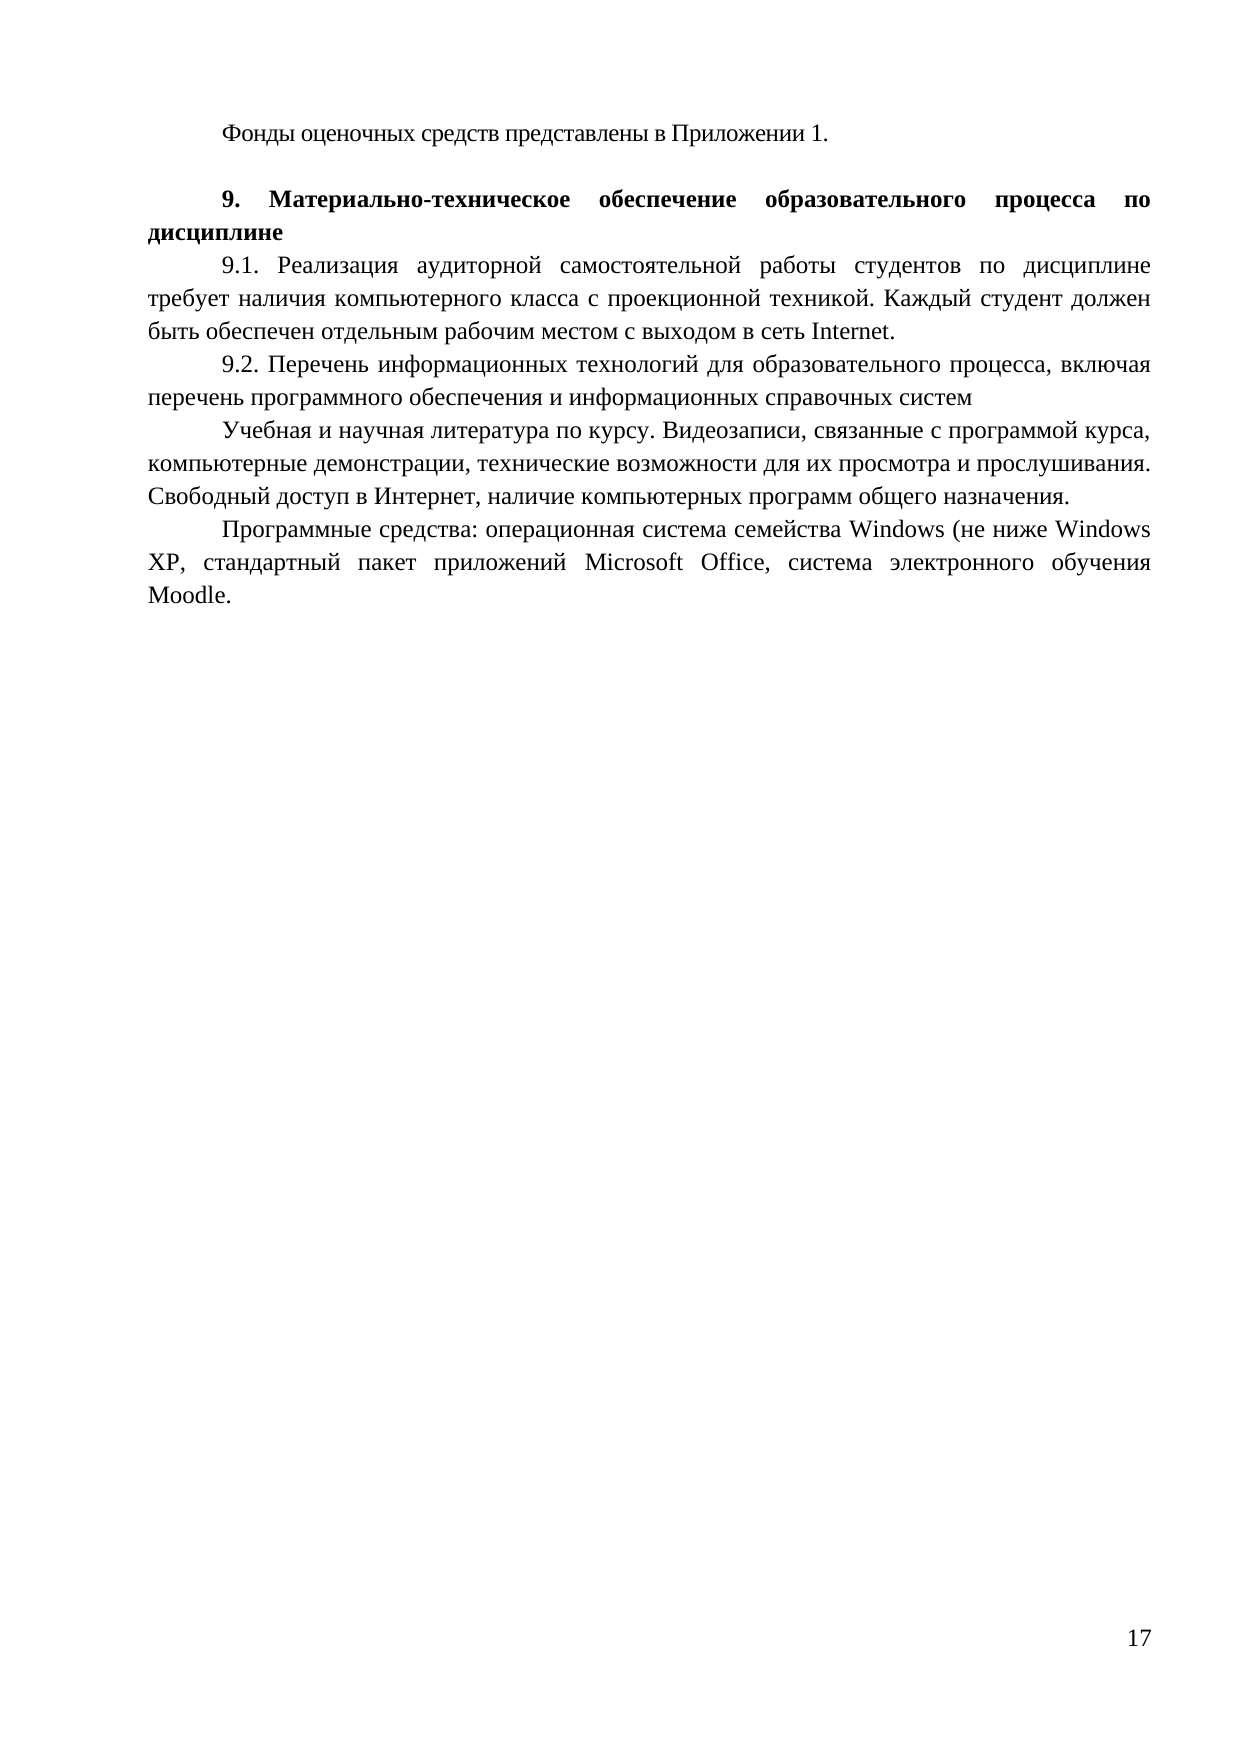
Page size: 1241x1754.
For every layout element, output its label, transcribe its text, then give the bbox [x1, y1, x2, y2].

text Фонды оценочных средств представлены в Приложении 1. [148, 118, 1152, 147]
text 9. Материально-техническое обеспечение образовательного процесса по дисциплине [148, 184, 1152, 246]
text 9.2. Перечень информационных технологий для образовательного процесса, включая перечень программного обеспечения и информационных справочных систем [148, 349, 1152, 411]
text Программные средства: операционная система семейства Windows (не ниже Windows XP, стандартный пакет приложений Microsoft Office, система электронного обучения Moodle. [148, 514, 1152, 609]
text Учебная и научная литература по курсу. Видеозаписи, связанные с программой курса, компьютерные демонстрации, технические возможности для их просмотра и прослушивания. Свободный доступ в Интернет, наличие компьютерных программ общего назначения. [148, 415, 1152, 510]
text 9.1. Реализация аудиторной самостоятельной работы студентов по дисциплине требует наличия компьютерного класса с проекционной техникой. Каждый студент должен быть обеспечен отдельным рабочим местом с выходом в сеть Internet. [148, 250, 1152, 345]
